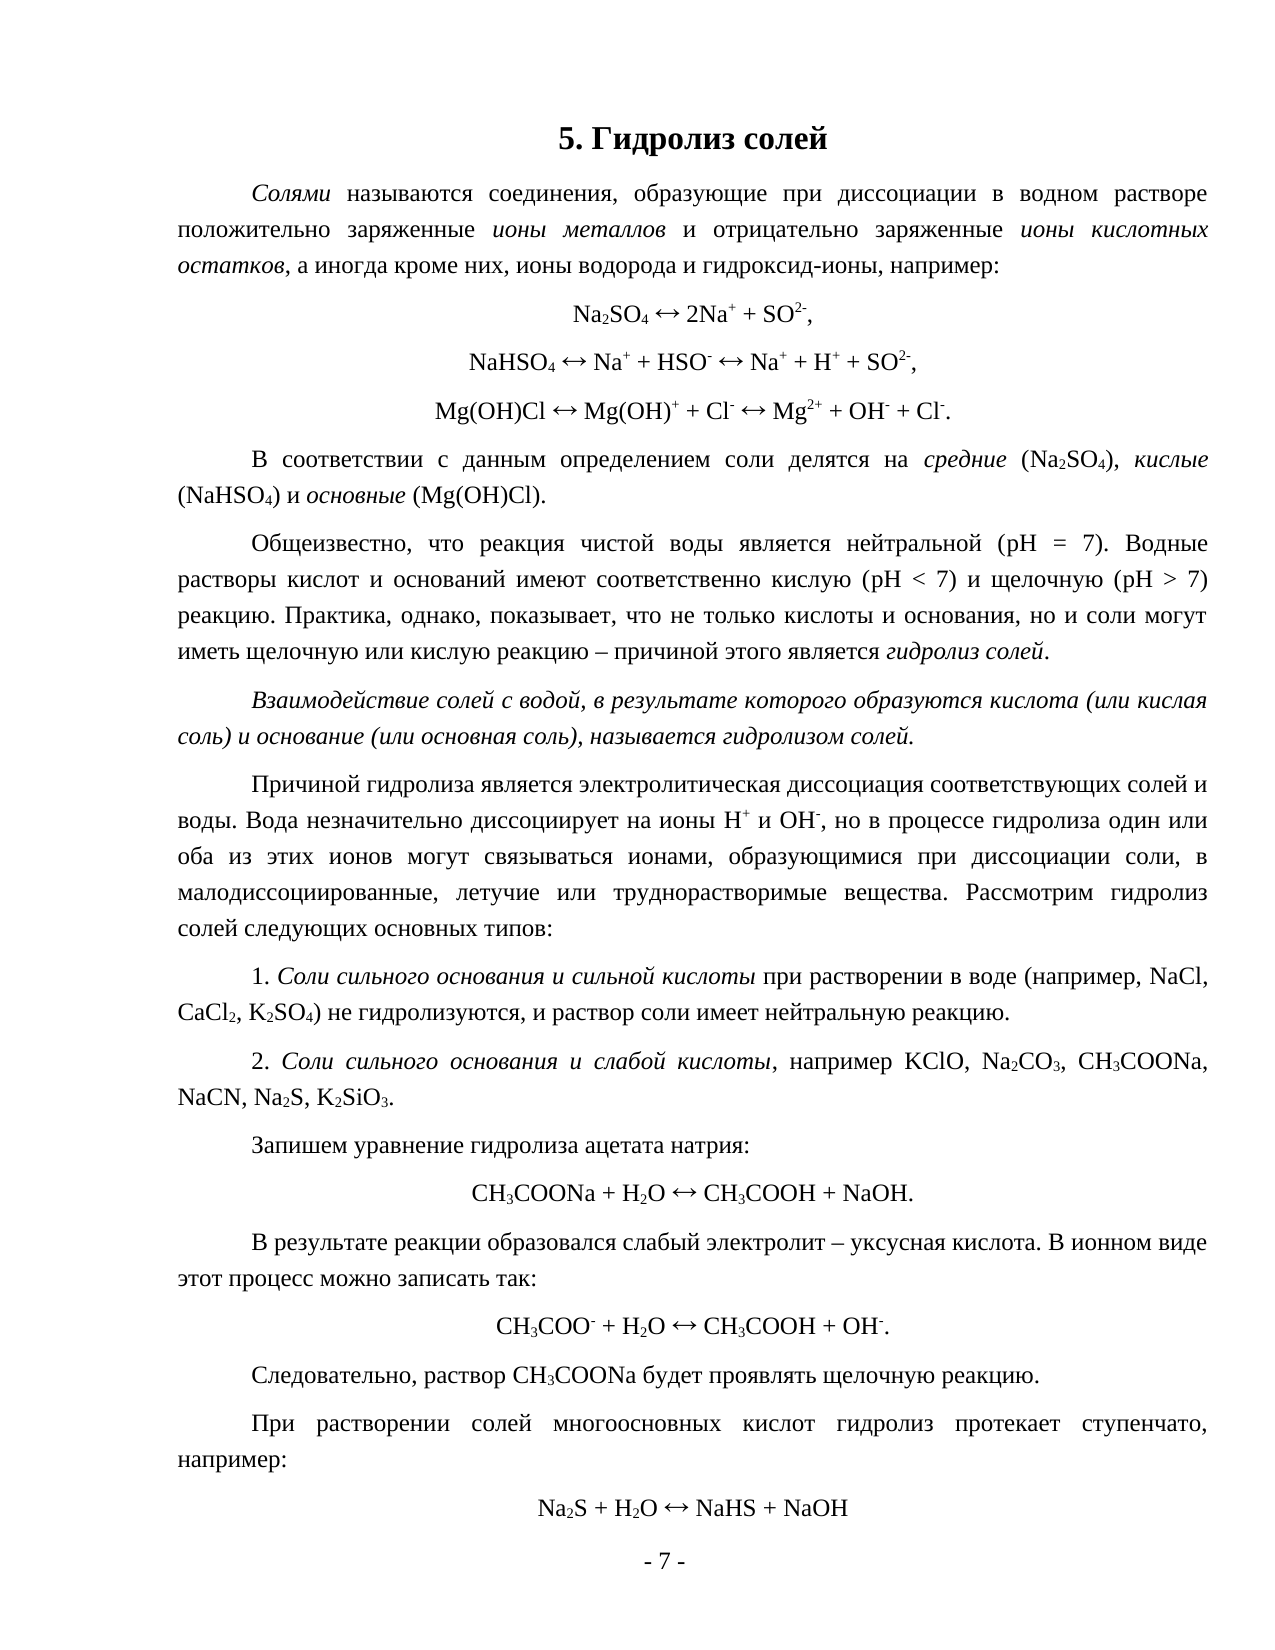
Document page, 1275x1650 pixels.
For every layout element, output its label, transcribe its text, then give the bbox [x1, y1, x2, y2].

text Солями называются соединения, образующие при диссоциации в водном растворе положительно заряженные ионы металлов и отрицательно заряженные ионы кислотных остатков, а иногда кроме них, ионы водорода и гидроксид-ионы, например: [177, 178, 1208, 279]
text Общеизвестно, что реакция чистой воды является нейтральной (pH = 7). Водные растворы кислот и оснований имеют соответственно кислую (pH < 7) и щелочную (pH > 7) реакцию. Практика, однако, показывает, что не только кислоты и основания, но и соли могут иметь щелочную или кислую реакцию – причиной этого является гидролиз солей. [177, 528, 1208, 665]
text Na2S + H2O NaHS + NaOH [177, 1493, 1208, 1521]
text CH3COO- + H2O CH3COOH + OH-. [177, 1311, 1208, 1340]
text Следовательно, раствор CH3COONa будет проявлять щелочную реакцию. [177, 1360, 1208, 1388]
text NaHSO4 Na+ + HSO- Na+ + H+ + SO2-, [177, 347, 1208, 376]
text При растворении солей многоосновных кислот гидролиз протекает ступенчато, например: [177, 1408, 1208, 1473]
text 1. Соли сильного основания и сильной кислоты при растворении в воде (например, NaCl, CaCl2, K2SO4) не гидролизуются, и раствор соли имеет нейтральную реакцию. [177, 961, 1208, 1026]
text Mg(OH)Cl Mg(OH)+ + Cl- Mg2+ + OH- + Cl-. [177, 396, 1208, 424]
text 2. Соли сильного основания и слабой кислоты, например KClO, Na2CO3, CH3COONa, NaCN, Na2S, K2SiO3. [177, 1046, 1208, 1110]
text Взаимодействие солей с водой, в результате которого образуются кислота (или кислая соль) и основание (или основная соль), называется гидролизом солей. [177, 685, 1208, 749]
text Запишем уравнение гидролиза ацетата натрия: [177, 1130, 1208, 1159]
text Причиной гидролиза является электролитическая диссоциация соответствующих солей и воды. Вода незначительно диссоциирует на ионы H+ и OH-, но в процессе гидролиза один или оба из этих ионов могут связываться ионами, образующимися при диссоциации соли, в малодиссоциированные, летучие или труднорастворимые вещества. Рассмотрим гидролиз солей следующих основных типов: [177, 769, 1208, 942]
text Na2SO4 2Na+ + SO2-, [177, 299, 1208, 328]
text В результате реакции образовался слабый электролит – уксусная кислота. В ионном виде этот процесс можно записать так: [177, 1227, 1208, 1292]
text CH3COONa + H2O CH3COOH + NaOH. [177, 1178, 1208, 1207]
text В соответствии с данным определением соли делятся на средние (Na2SO4), кислые (NaHSO4) и основные (Mg(OH)Cl). [177, 444, 1208, 509]
text 5. Гидролиз солей [177, 118, 1208, 156]
